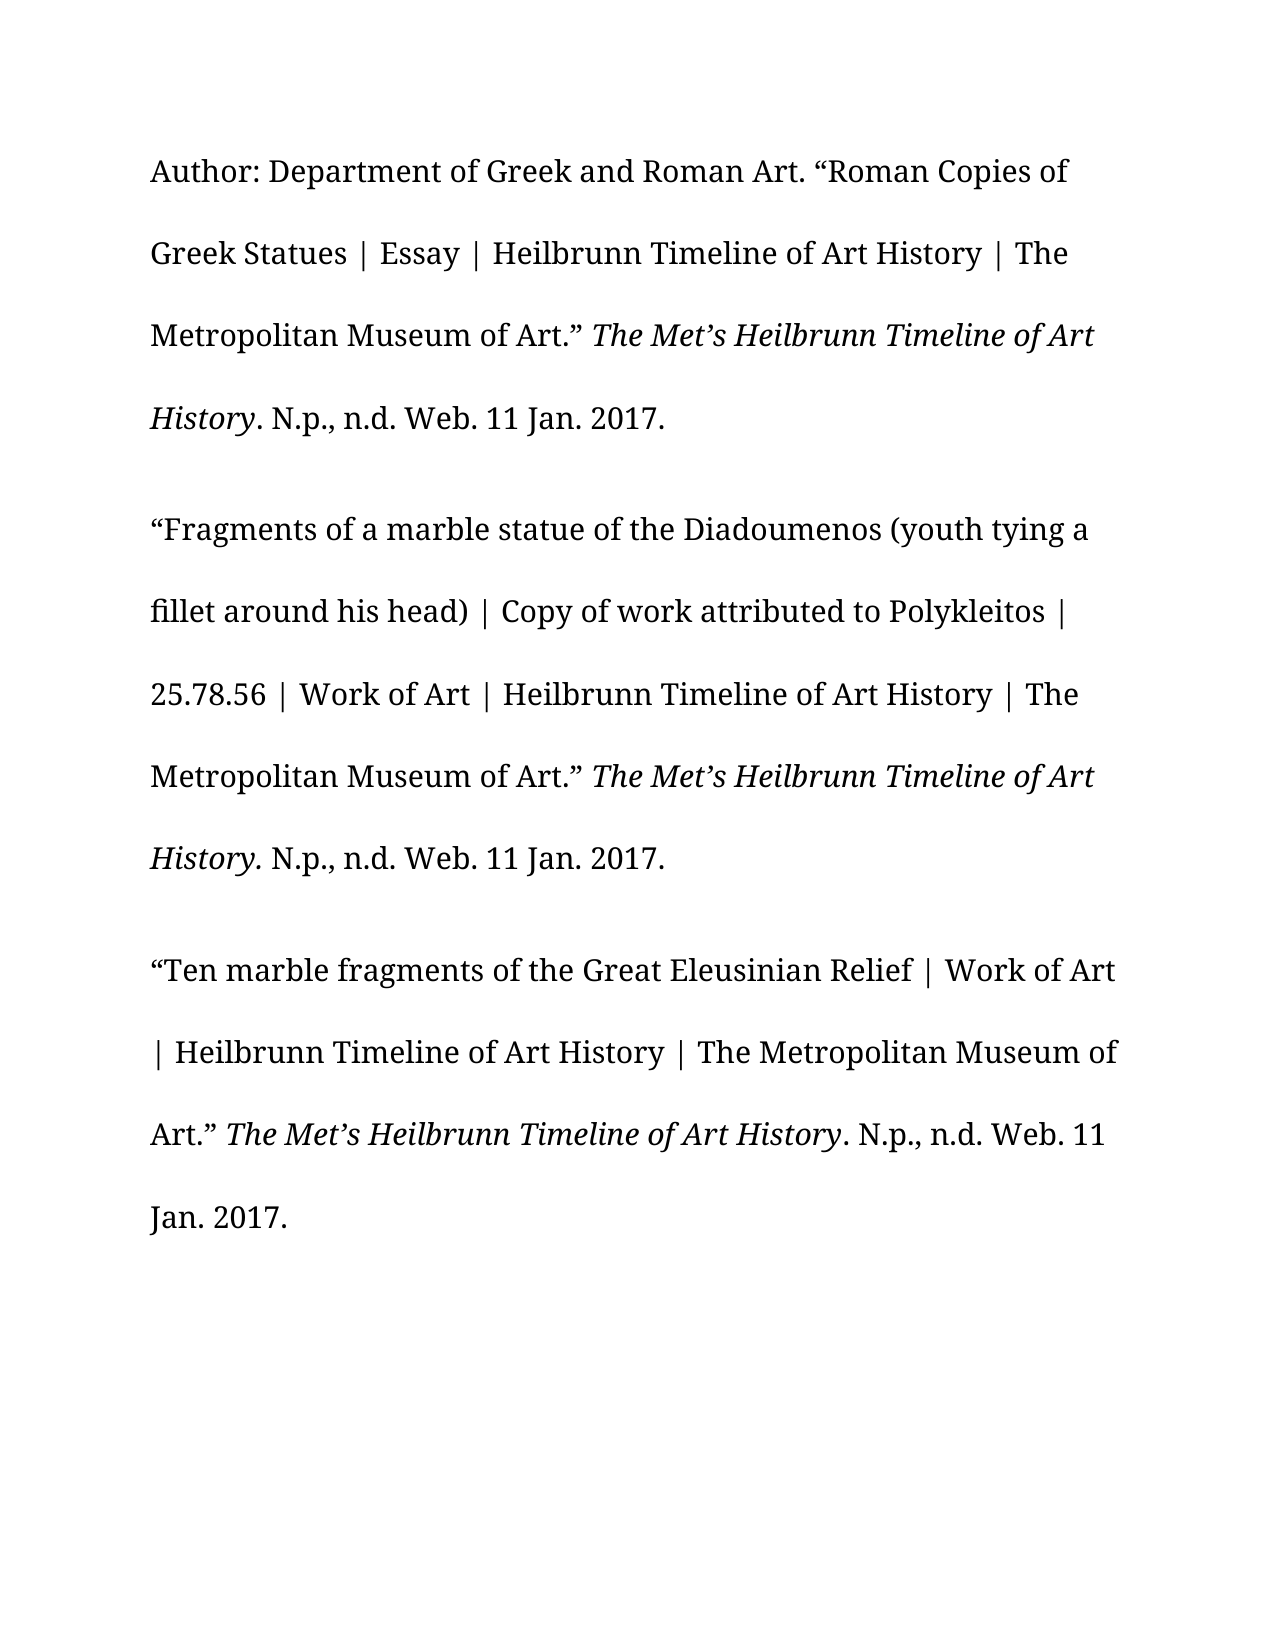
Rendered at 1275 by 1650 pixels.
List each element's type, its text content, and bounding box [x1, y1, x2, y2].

text “Ten marble fragments of the Great Eleusinian Relief | Work of Art | Heilbrunn Timeline of Art History | The Metropolitan Museum of Art.” The Met’s Heilbrunn Timeline of Art History. N.p., n.d. Web. 11 Jan. 2017. [150, 949, 1125, 1237]
text “Fragments of a marble statue of the Diadoumenos (youth tying a fillet around his head) | Copy of work attributed to Polykleitos | 25.78.56 | Work of Art | Heilbrunn Timeline of Art History | The Metropolitan Museum of Art.” The Met’s Heilbrunn Timeline of Art History. N.p., n.d. Web. 11 Jan. 2017. [150, 508, 1125, 879]
text Author: Department of Greek and Roman Art. “Roman Copies of Greek Statues | Essay | Heilbrunn Timeline of Art History | The Metropolitan Museum of Art.” The Met’s Heilbrunn Timeline of Art History. N.p., n.d. Web. 11 Jan. 2017. [150, 150, 1125, 438]
